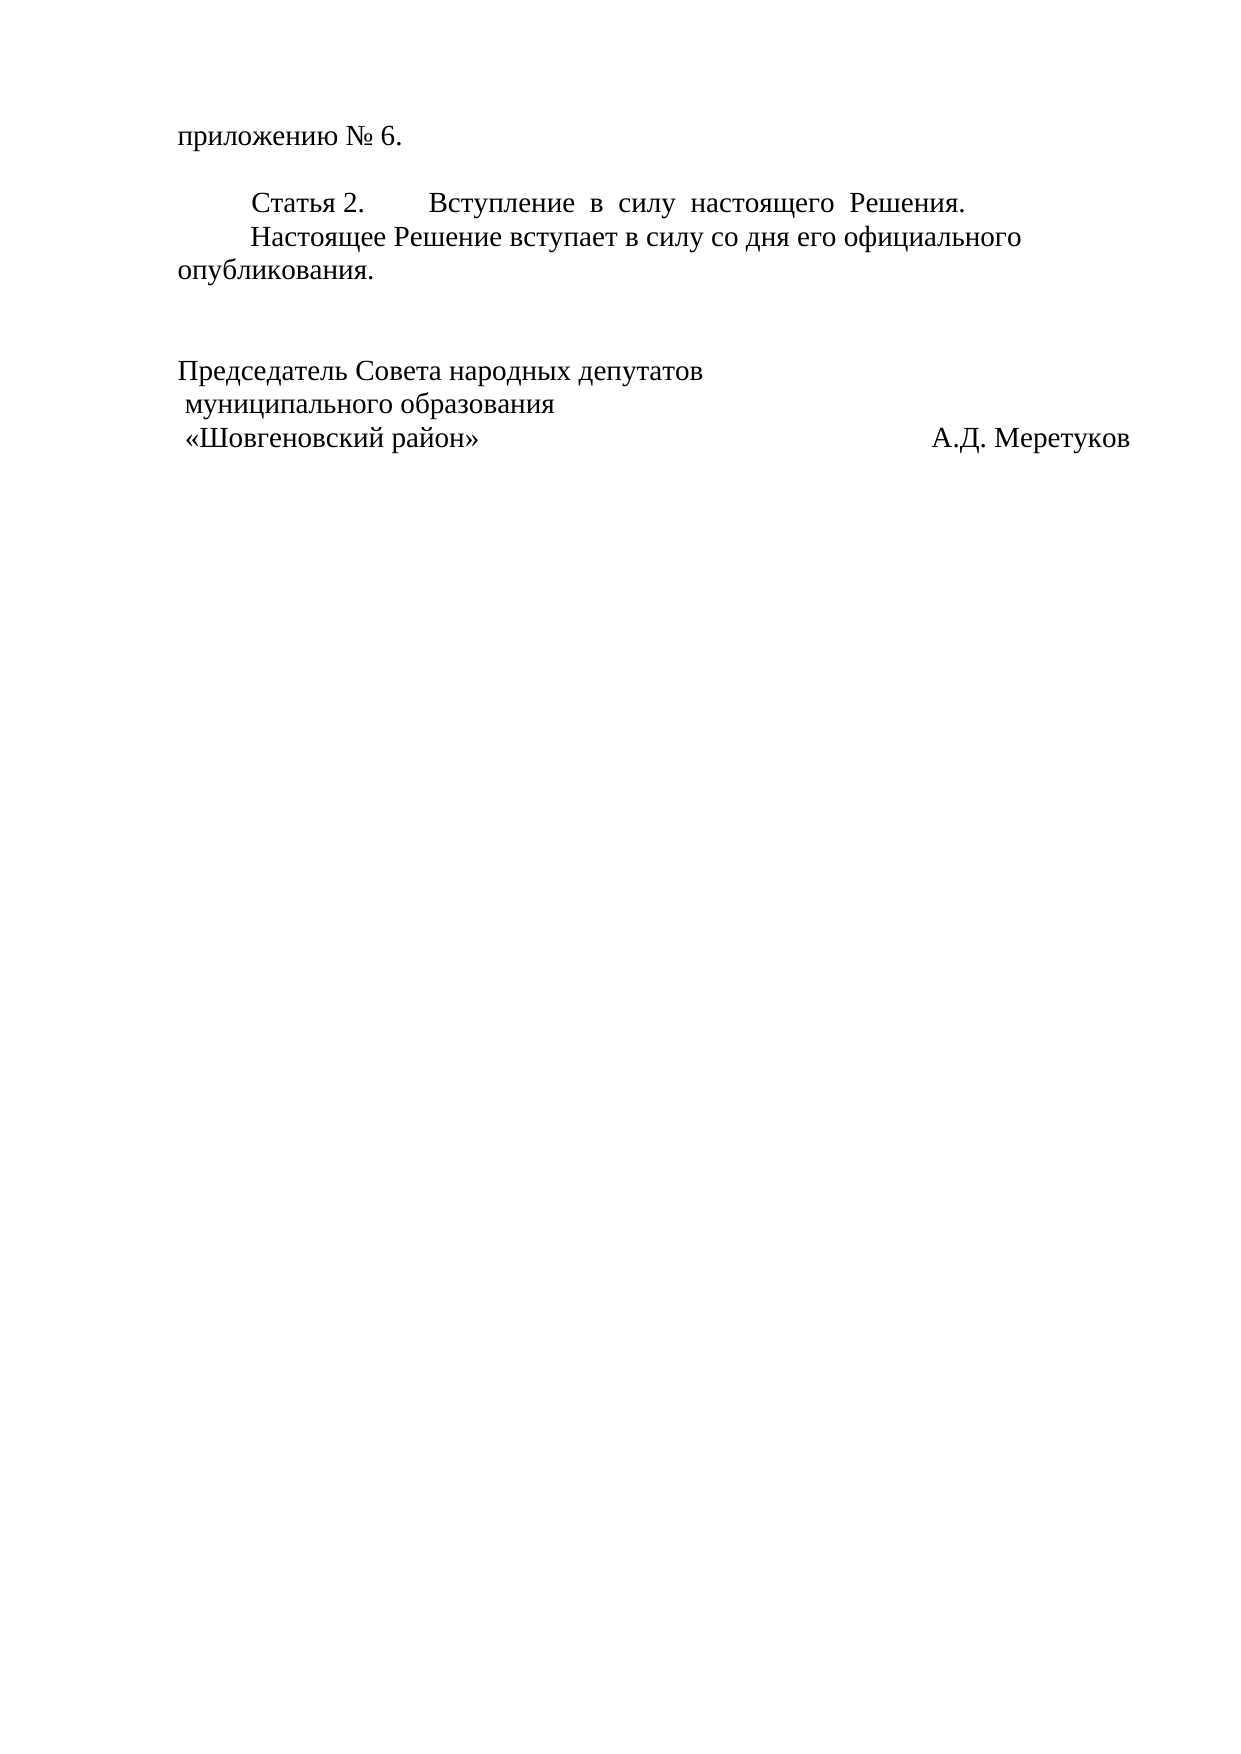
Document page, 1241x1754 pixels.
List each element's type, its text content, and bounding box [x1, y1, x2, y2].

text Председатель Совета народных депутатов [177, 353, 1152, 386]
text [177, 118, 1152, 152]
text Настоящее Решение вступает в силу со дня его официального опубликования. [177, 219, 1152, 286]
text Статья 2. Вступление в силу настоящего Решения. [251, 185, 1152, 219]
text «Шовгеновский район» А.Д. Меретуков [177, 420, 1152, 453]
text муниципального образования [177, 386, 1152, 420]
